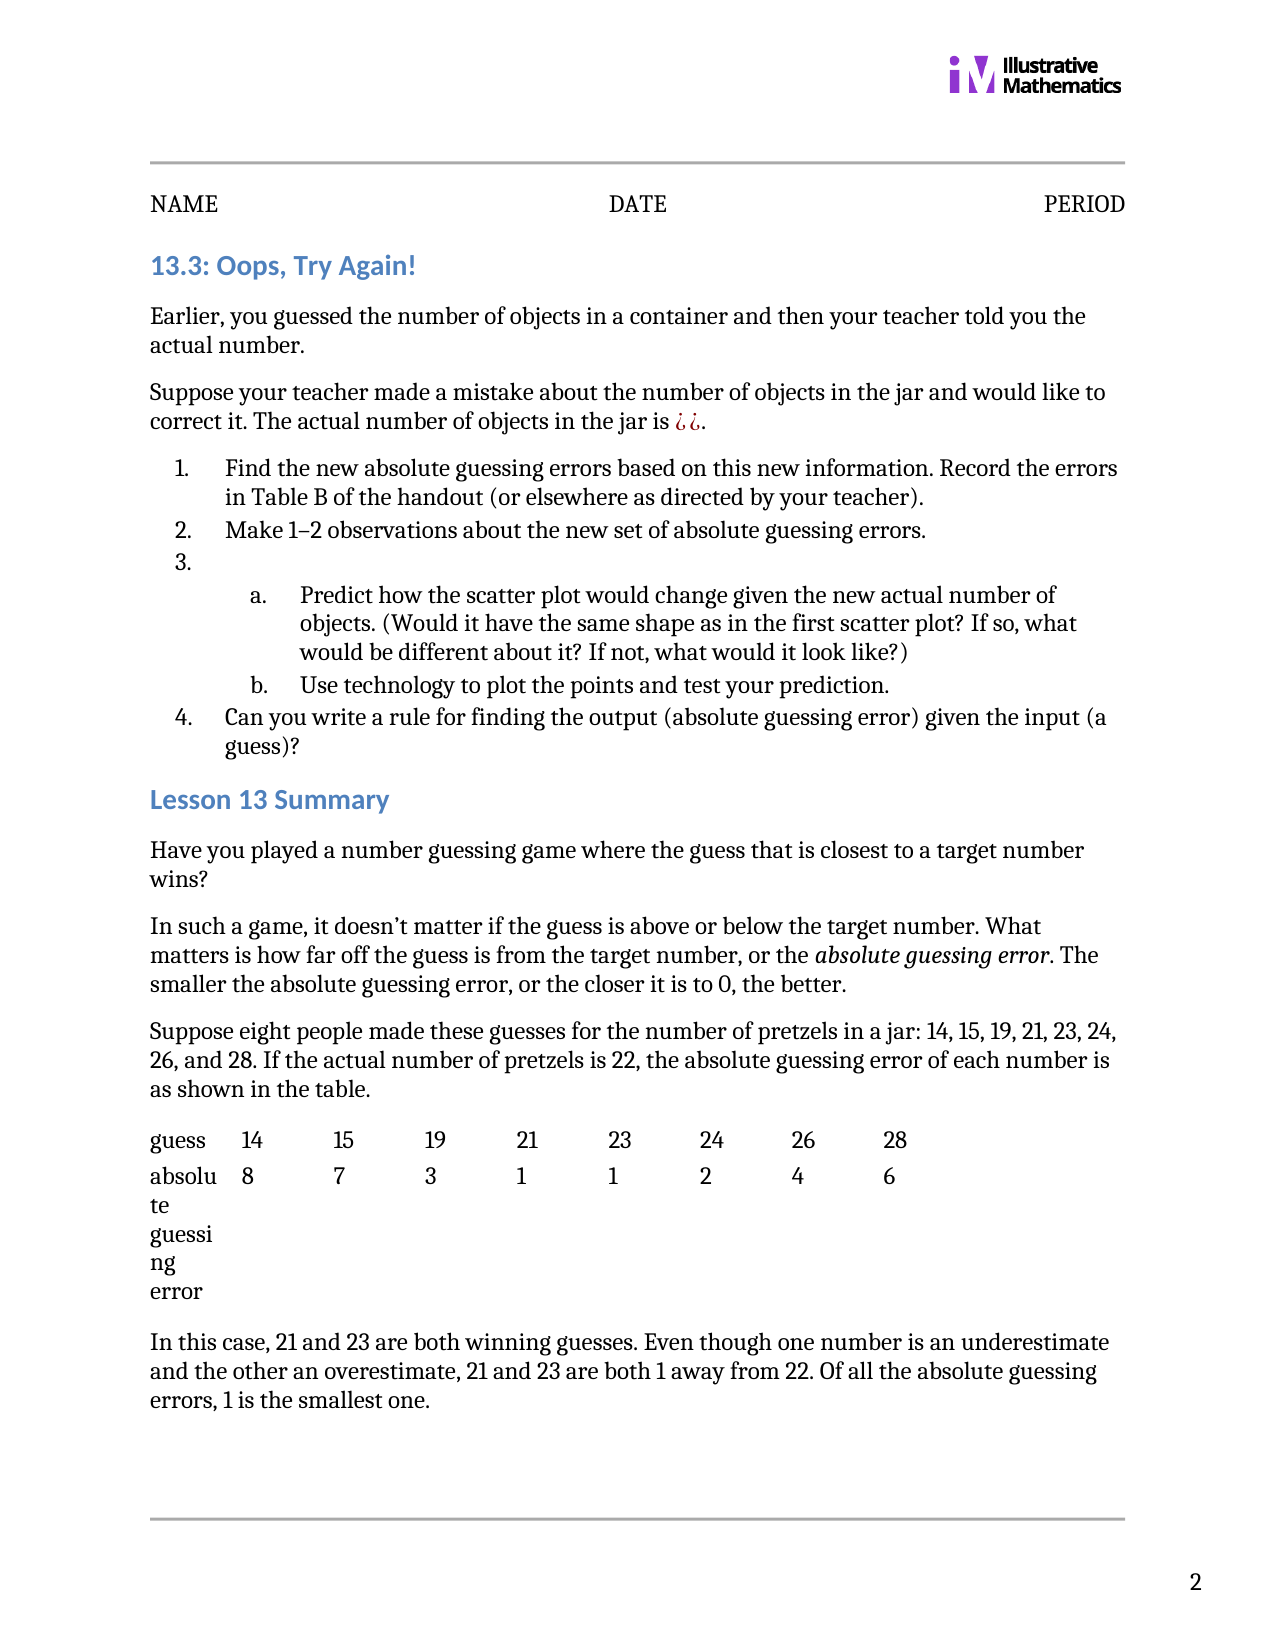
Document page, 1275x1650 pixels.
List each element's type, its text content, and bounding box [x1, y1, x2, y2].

text Suppose your teacher made a mistake about the number of objects in the jar and would like to correct it. The actual number of objects in the jar is . [150, 378, 1125, 436]
table_cell absolute guessing error [139, 1158, 230, 1309]
table_cell 3 [414, 1158, 505, 1309]
table_cell 1 [597, 1158, 689, 1309]
table_header guess [139, 1122, 230, 1158]
table_header 19 [414, 1122, 505, 1158]
table_header 23 [597, 1122, 689, 1158]
list Use technology to plot the points and test your prediction. [250, 671, 1125, 699]
table_cell 2 [689, 1158, 780, 1309]
list Find the new absolute guessing errors based on this new information. Record the errors in Table B of the handout (or elsewhere as directed by your teacher). [175, 454, 1125, 512]
table_cell 4 [780, 1158, 872, 1309]
table_header 14 [230, 1122, 322, 1158]
table_header 15 [322, 1122, 414, 1158]
table_cell 7 [322, 1158, 414, 1309]
list Predict how the scatter plot would change given the new actual number of objects. (Would it have the same shape as in the first scatter plot? If so, what would be different about it? If not, what would it look like?) [250, 581, 1125, 667]
picture [949, 55, 1121, 93]
table_cell 1 [505, 1158, 597, 1309]
table_header 28 [872, 1122, 964, 1158]
list Can you write a rule for finding the output (absolute guessing error) given the input (a guess)? [175, 703, 1125, 761]
text Have you played a number guessing game where the guess that is closest to a target number wins? [150, 836, 1125, 893]
text Earlier, you guessed the number of objects in a container and then your teacher told you the actual number. [150, 302, 1125, 359]
table_header 21 [505, 1122, 597, 1158]
table_cell 6 [872, 1158, 964, 1309]
table_header 24 [689, 1122, 780, 1158]
table_header 26 [780, 1122, 872, 1158]
text In such a game, it doesn’t matter if the guess is above or below the target number. What matters is how far off the guess is from the target number, or the absolute guessing error. The smaller the absolute guessing error, or the closer it is to 0, the better. [150, 912, 1125, 998]
table_cell 8 [230, 1158, 322, 1309]
subtitle 13.3: Oops, Try Again! [150, 247, 1125, 283]
subtitle Lesson 13 Summary [150, 781, 1125, 817]
text In this case, 21 and 23 are both winning guesses. Even though one number is an underestimate and the other an overestimate, 21 and 23 are both 1 away from 22. Of all the absolute guessing errors, 1 is the smallest one. [150, 1328, 1125, 1414]
text Suppose eight people made these guesses for the number of pretzels in a jar: 14, 15, 19, 21, 23, 24, 26, and 28. If the actual number of pretzels is 22, the absolute guessing error of each number is as shown in the table. [150, 1017, 1125, 1103]
list Make 1–2 observations about the new set of absolute guessing errors. [175, 516, 1125, 544]
